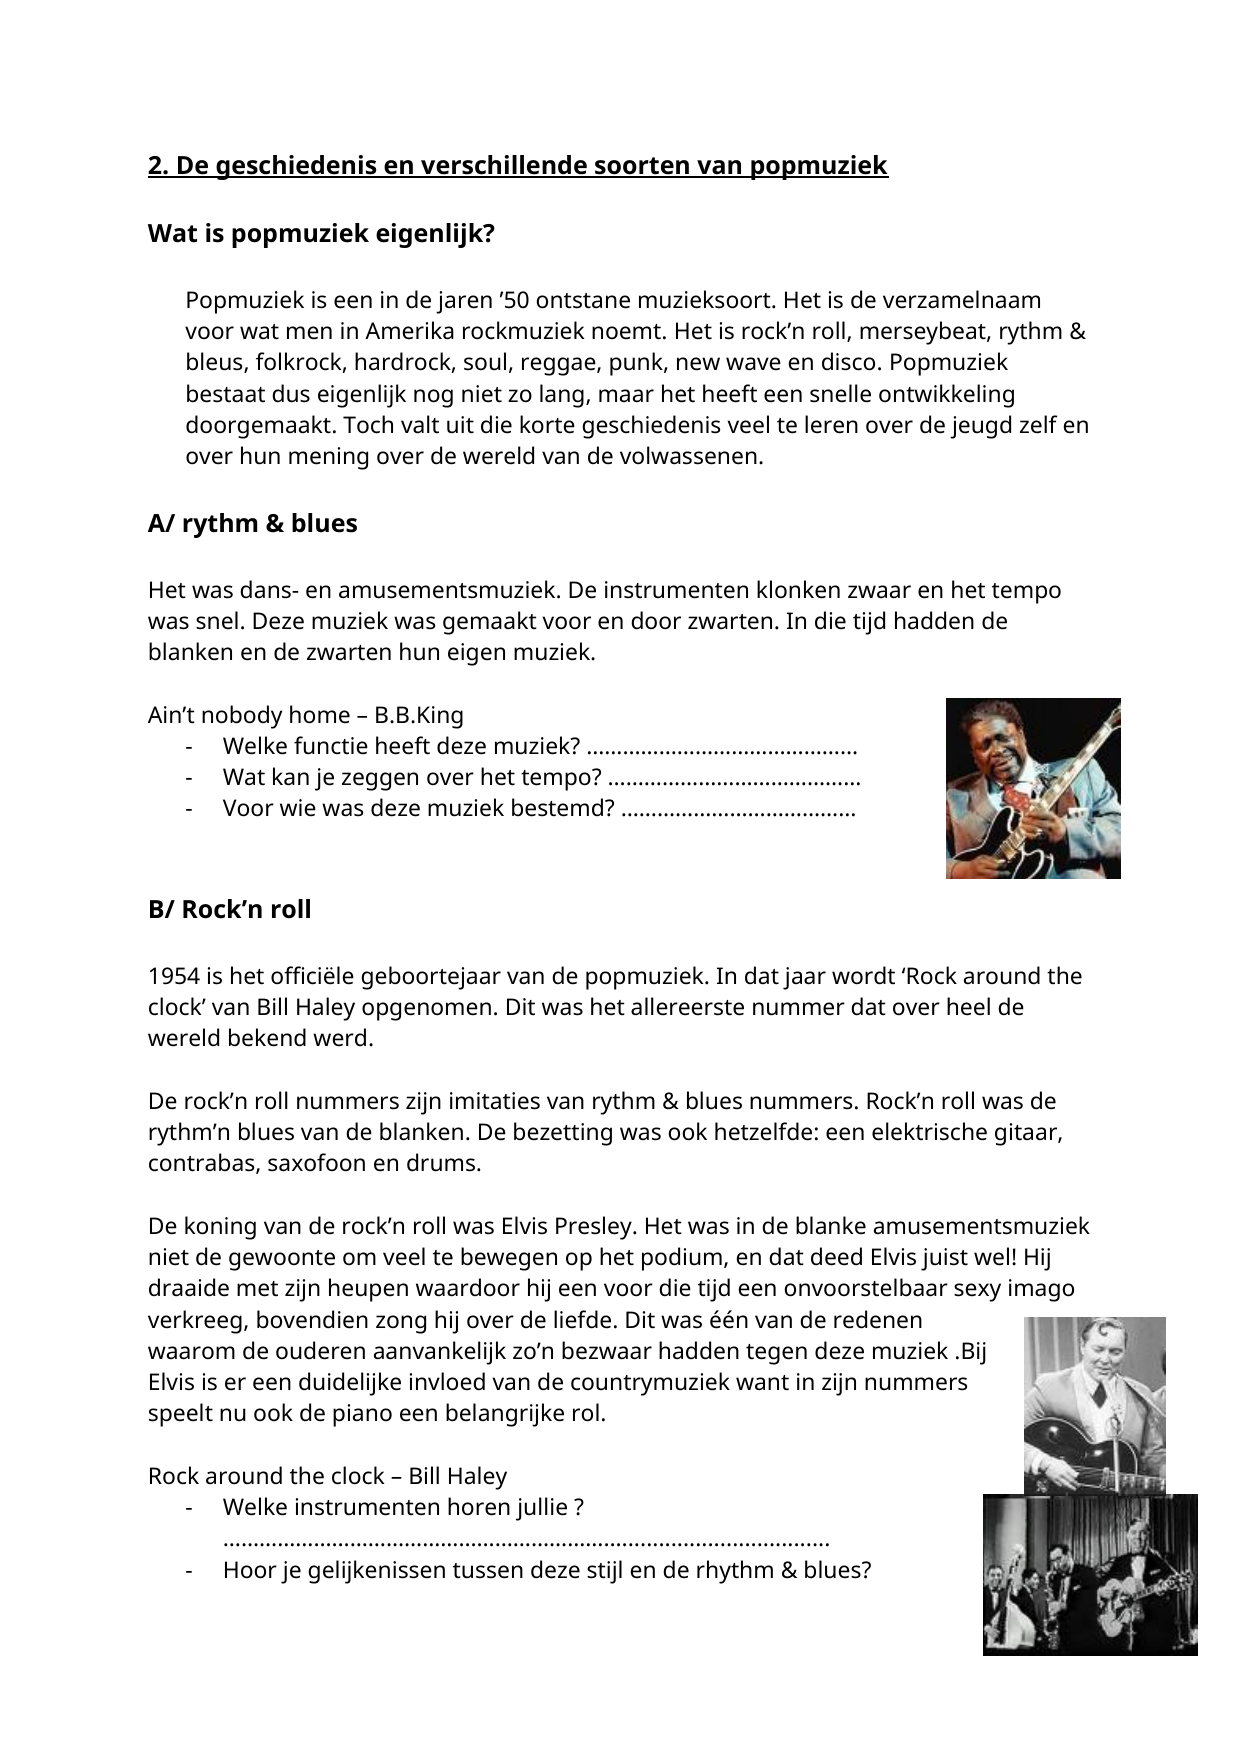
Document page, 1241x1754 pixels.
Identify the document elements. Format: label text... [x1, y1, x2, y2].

text 1954 is het officiële geboortejaar van de popmuziek. In dat jaar wordt ‘Rock around the clock’ van Bill Haley opgenomen. Dit was het allereerste nummer dat over heel de wereld bekend werd. [148, 960, 1093, 1053]
list Hoor je gelijkenissen tussen deze stijl en de rhythm & blues? [185, 1553, 983, 1585]
text Wat is popmuziek eigenlijk? [148, 216, 1093, 250]
picture [946, 698, 1121, 879]
text De rock’n roll nummers zijn imitaties van rythm & blues nummers. Rock’n roll was de rythm’n blues van de blanken. De bezetting was ook hetzelfde: een elektrische gitaar, contrabas, saxofoon en drums. [148, 1085, 1093, 1178]
picture [983, 1317, 1198, 1656]
text Popmuziek is een in de jaren ’50 ontstane muzieksoort. Het is de verzamelnaam voor wat men in Amerika rockmuziek noemt. Het is rock’n roll, merseybeat, rythm & bleus, folkrock, hardrock, soul, reggae, punk, new wave en disco. Popmuziek bestaat dus eigenlijk nog niet zo lang, maar het heeft een snelle ontwikkeling doorgemaakt. Toch valt uit die korte geschiedenis veel te leren over de jeugd zelf en over hun mening over de wereld van de volwassenen. [185, 284, 1093, 471]
text Rock around the clock – Bill Haley [148, 1460, 1024, 1491]
text Ain’t nobody home – B.B.King [148, 698, 946, 730]
list Welke functie heeft deze muziek? ……………………………………… [185, 730, 946, 761]
list Voor wie was deze muziek bestemd? ………………………………… [185, 792, 946, 823]
text 2. De geschiedenis en verschillende soorten van popmuziek [148, 148, 1093, 182]
text B/ Rock’n roll [148, 892, 1093, 926]
list Wat kan je zeggen over het tempo? …………………………………… [185, 761, 946, 792]
text Het was dans- en amusementsmuziek. De instrumenten klonken zwaar en het tempo was snel. Deze muziek was gemaakt voor en door zwarten. In die tijd hadden de blanken en de zwarten hun eigen muziek. [148, 573, 1093, 667]
text De koning van de rock’n roll was Elvis Presley. Het was in de blanke amusementsmuziek niet de gewoonte om veel te bewegen op het podium, en dat deed Elvis juist wel! Hij draaide met zijn heupen waardoor hij een voor die tijd een onvoorstelbaar sexy imago verkreeg, bovendien zong hij over de liefde. Dit was één van de redenen waarom de ouderen aanvankelijk zo’n bezwaar hadden tegen deze muziek .Bij Elvis is er een duidelijke invloed van de countrymuziek want in zijn nummers speelt nu ook de piano een belangrijke rol. [148, 1210, 1093, 1428]
list Welke instrumenten horen jullie ? ………………………………………………………….................................. [185, 1491, 1024, 1553]
text A/ rythm & blues [148, 505, 1093, 539]
